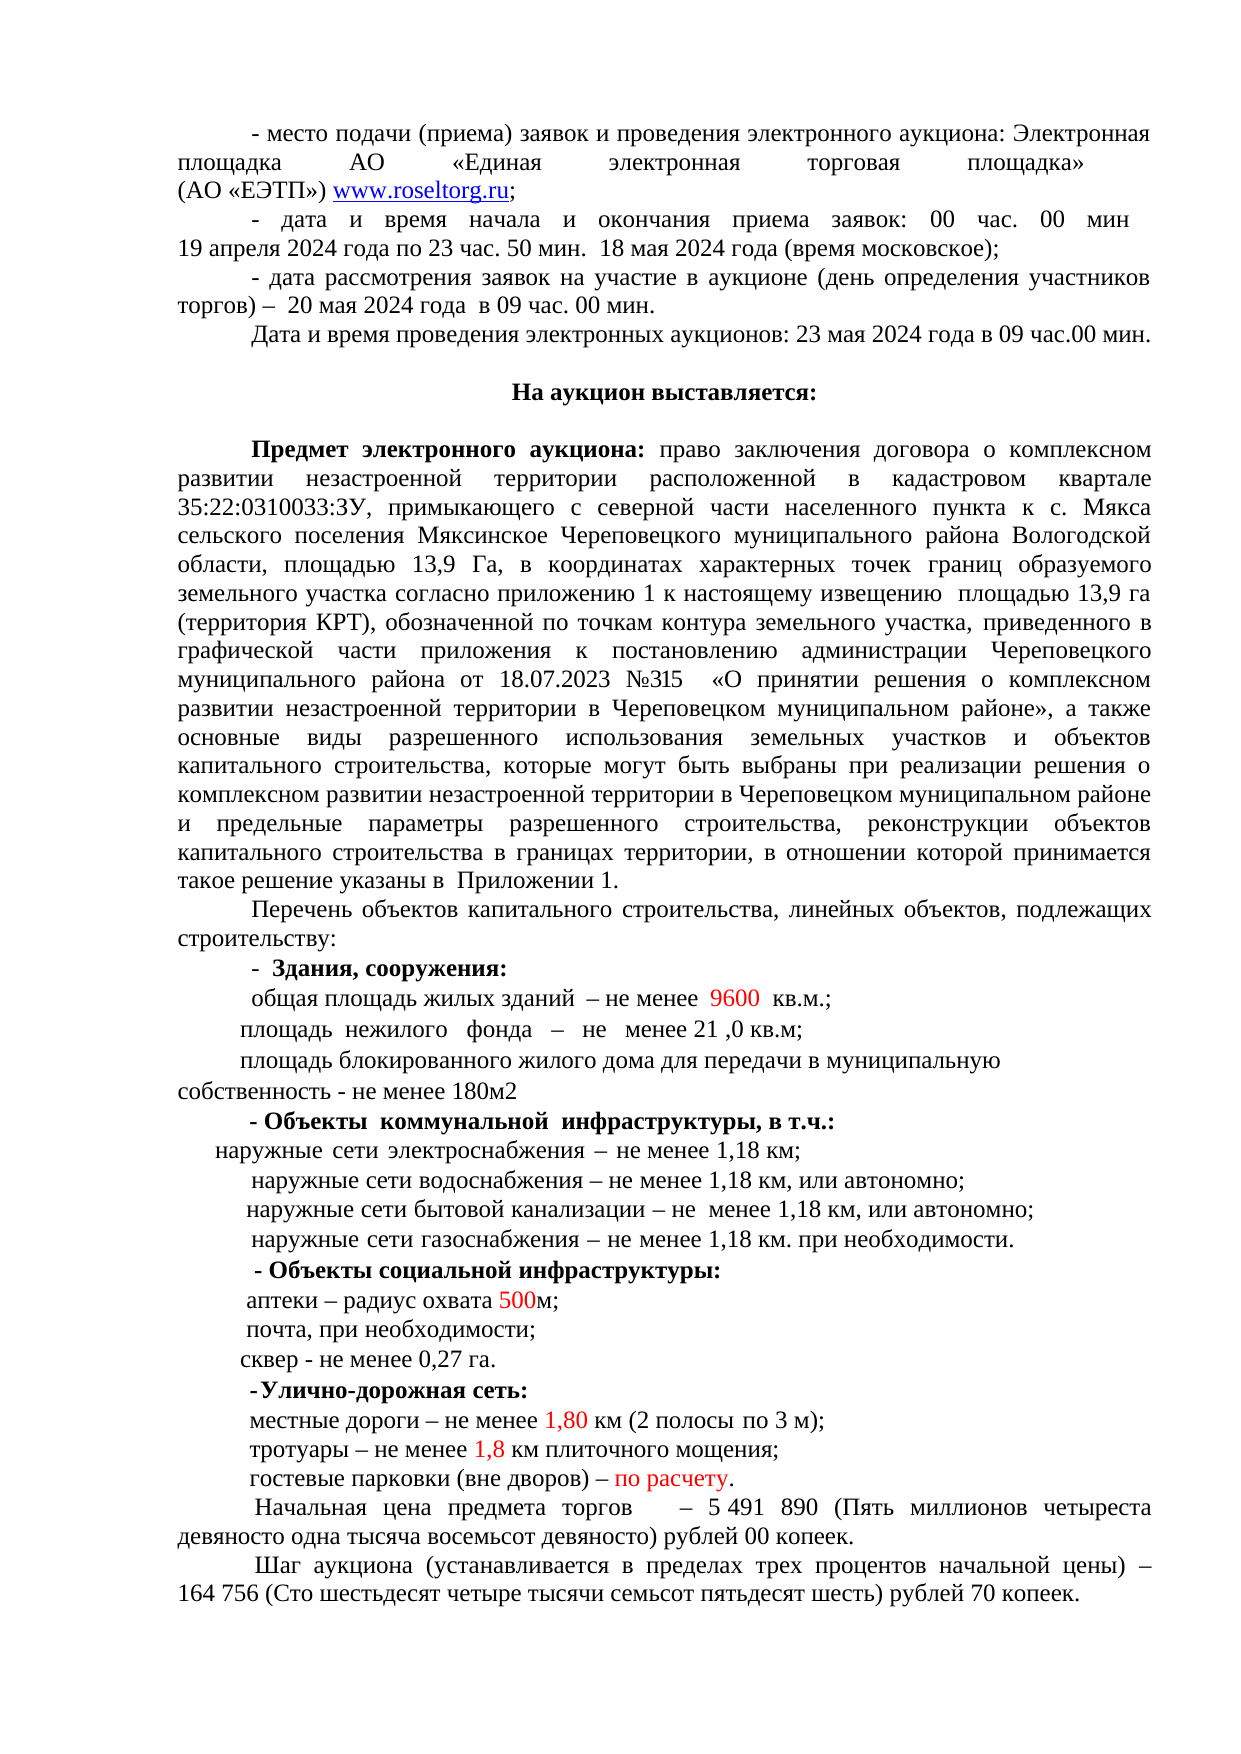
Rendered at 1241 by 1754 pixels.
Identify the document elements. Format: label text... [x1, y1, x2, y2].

text Предмет электронного аукциона: право заключения договора о комплексном развитии незастроенной территории расположенной в кадастровом квартале 35:22:0310033:ЗУ, примыкающего с северной части населенного пункта к с. Мякса сельского поселения Мяксинское Череповецкого муниципального района Вологодской области, площадью 13,9 Га, в координатах характерных точек границ образуемого земельного участка согласно приложению 1 к настоящему извещению площадью 13,9 га (территория КРТ), обозначенной по точкам контура земельного участка, приведенного в графической части приложения к постановлению администрации Череповецкого муниципального района от 18.07.2023 №315 «О принятии решения о комплексном развитии незастроенной территории в Череповецком муниципальном районе», а также основные виды разрешенного использования земельных участков и объектов капитального строительства, которые могут быть выбраны при реализации решения о комплексном развитии незастроенной территории в Череповецком муниципальном районе и предельные параметры разрешенного строительства, реконструкции объектов капитального строительства в границах территории, в отношении которой принимается такое решение указаны в Приложении 1. [177, 434, 1152, 894]
text -Улично-дорожная сеть: [224, 1374, 1152, 1405]
text Шаг аукциона (устанавливается в пределах трех процентов начальной цены) – 164 756 (Сто шестьдесят четыре тысячи семьсот пятьдесят шесть) рублей 70 копеек. [177, 1550, 1152, 1607]
text - Объекты коммунальной инфраструктуры, в т.ч.: [224, 1106, 1142, 1135]
list Дата и время проведения электронных аукционов: 23 мая 2024 года в 09 час.00 мин. [177, 319, 1152, 348]
text Перечень объектов капитального строительства, линейных объектов, подлежащих строительству: [177, 894, 1152, 952]
text наружные сети водоснабжения – не менее 1,18 км, или автономно; [177, 1163, 1152, 1194]
list аптеки – радиус охвата 500м; [177, 1285, 1141, 1314]
text местные дороги – не менее 1,80 км (2 полосы по 3 м); [188, 1405, 1127, 1434]
text сквер - не менее 0,27 га. [177, 1343, 1152, 1373]
text - Объекты социальной инфраструктуры: [254, 1254, 1152, 1285]
text гостевые парковки (вне дворов) – по расчету. [224, 1462, 1152, 1492]
list почта, при необходимости; [177, 1314, 1141, 1343]
list - место подачи (приема) заявок и проведения электронного аукциона: Электронная площадка АО «Единая электронная торговая площадка» (АО «ЕЭТП») www.roseltorg.ru; [177, 118, 1152, 204]
text площадь блокированного жилого дома для передачи в муниципальную [177, 1044, 1152, 1075]
text Начальная цена предмета торгов – 5 491 890 (Пять миллионов четыреста девяносто одна тысяча восемьсот девяносто) рублей 00 копеек. [177, 1492, 1152, 1550]
text собственность - не менее 180м2 [177, 1075, 1152, 1106]
list - дата рассмотрения заявок на участие в аукционе (день определения участников торгов) – 20 мая 2024 года в 09 час. 00 мин. [177, 262, 1152, 319]
list наружные сети электроснабжения – не менее 1,18 км; [177, 1135, 1142, 1163]
list наружные сети бытовой канализации – не менее 1,18 км, или автономно; [177, 1194, 1142, 1223]
list - дата и время начала и окончания приема заявок: 00 час. 00 мин 19 апреля 2024 года по 23 час. 50 мин. 18 мая 2024 года (время московское); [177, 204, 1152, 262]
text общая площадь жилых зданий – не менее 9600 кв.м.; [177, 982, 1152, 1012]
text тротуары – не менее 1,8 км плиточного мощения; [188, 1434, 1054, 1462]
text На аукцион выставляется: [177, 377, 1152, 406]
text площадь нежилого фонда – не менее 21 ,0 кв.м; [177, 1013, 1142, 1044]
text наружные сети газоснабжения – не менее 1,18 км. при необходимости. [177, 1223, 1152, 1254]
text - Здания, сооружения: [177, 952, 1152, 982]
